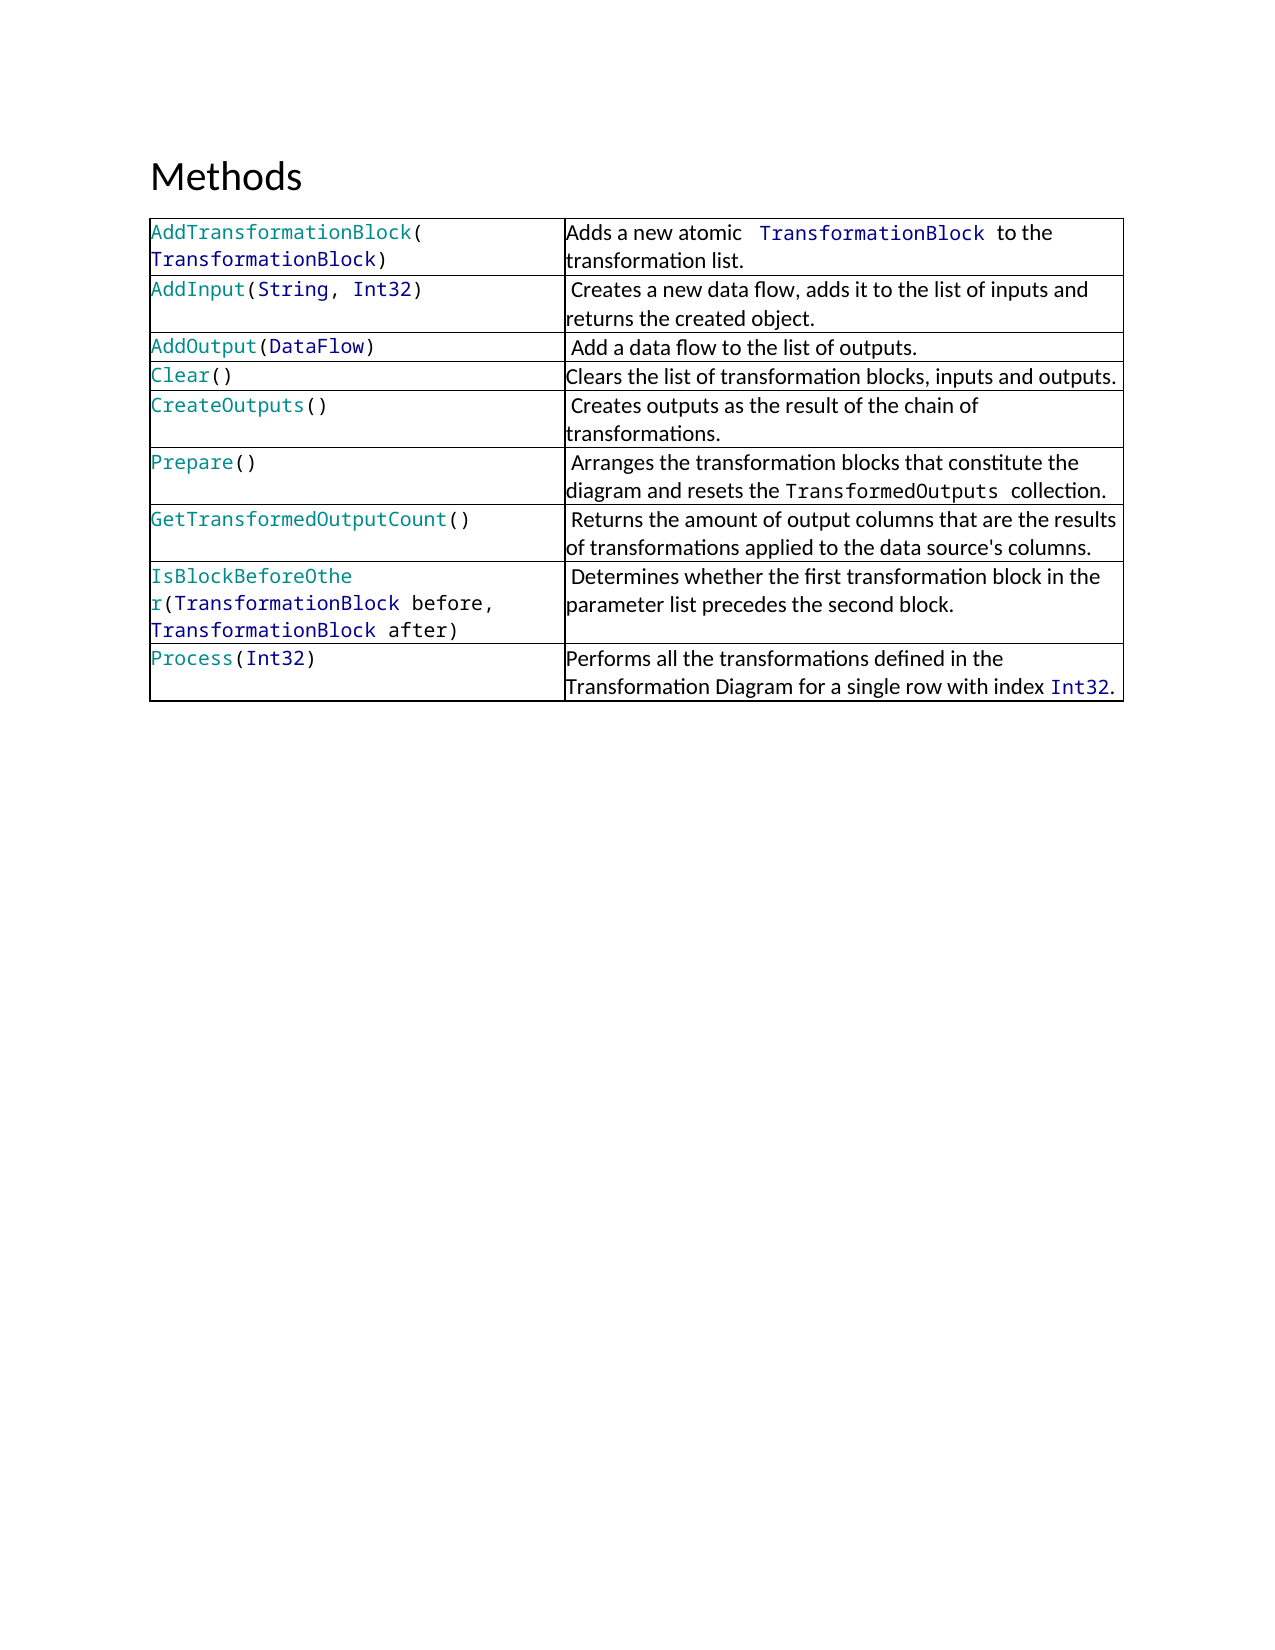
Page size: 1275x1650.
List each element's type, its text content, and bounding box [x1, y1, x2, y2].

table_cell AddInput(String, Int32) [151, 276, 564, 332]
table_cell Creates outputs as the result of the chain of transformations. [566, 391, 1123, 447]
table_cell Process(Int32) [151, 644, 564, 700]
table_cell Arranges the transformation blocks that constitute the diagram and resets the TransformedOutputs collection. [566, 448, 1123, 504]
table_cell AddOutput(DataFlow) [151, 333, 564, 361]
table_cell Add a data flow to the list of outputs. [566, 333, 1123, 361]
table_cell IsBlockBeforeOther(TransformationBlock before, TransformationBlock after) [151, 562, 564, 643]
table_cell Creates a new data flow, adds it to the list of inputs and returns the created object. [566, 276, 1123, 332]
table_cell Prepare() [151, 448, 564, 504]
text Methods [150, 150, 1125, 201]
table_cell Clear() [151, 362, 564, 390]
table_cell Determines whether the first transformation block in the parameter list precedes the second block. [566, 562, 1123, 643]
table_cell Clears the list of transformation blocks, inputs and outputs. [566, 362, 1123, 390]
table_cell Performs all the transformations defined in the Transformation Diagram for a single row with index Int32. [566, 644, 1123, 700]
table_cell Returns the amount of output columns that are the results of transformations applied to the data source's columns. [566, 505, 1123, 561]
table_cell GetTransformedOutputCount() [151, 505, 564, 561]
table_header Adds a new atomic TransformationBlock to the transformation list. [566, 219, 1123, 274]
table_cell CreateOutputs() [151, 391, 564, 447]
table_header AddTransformationBlock( TransformationBlock) [151, 219, 564, 274]
